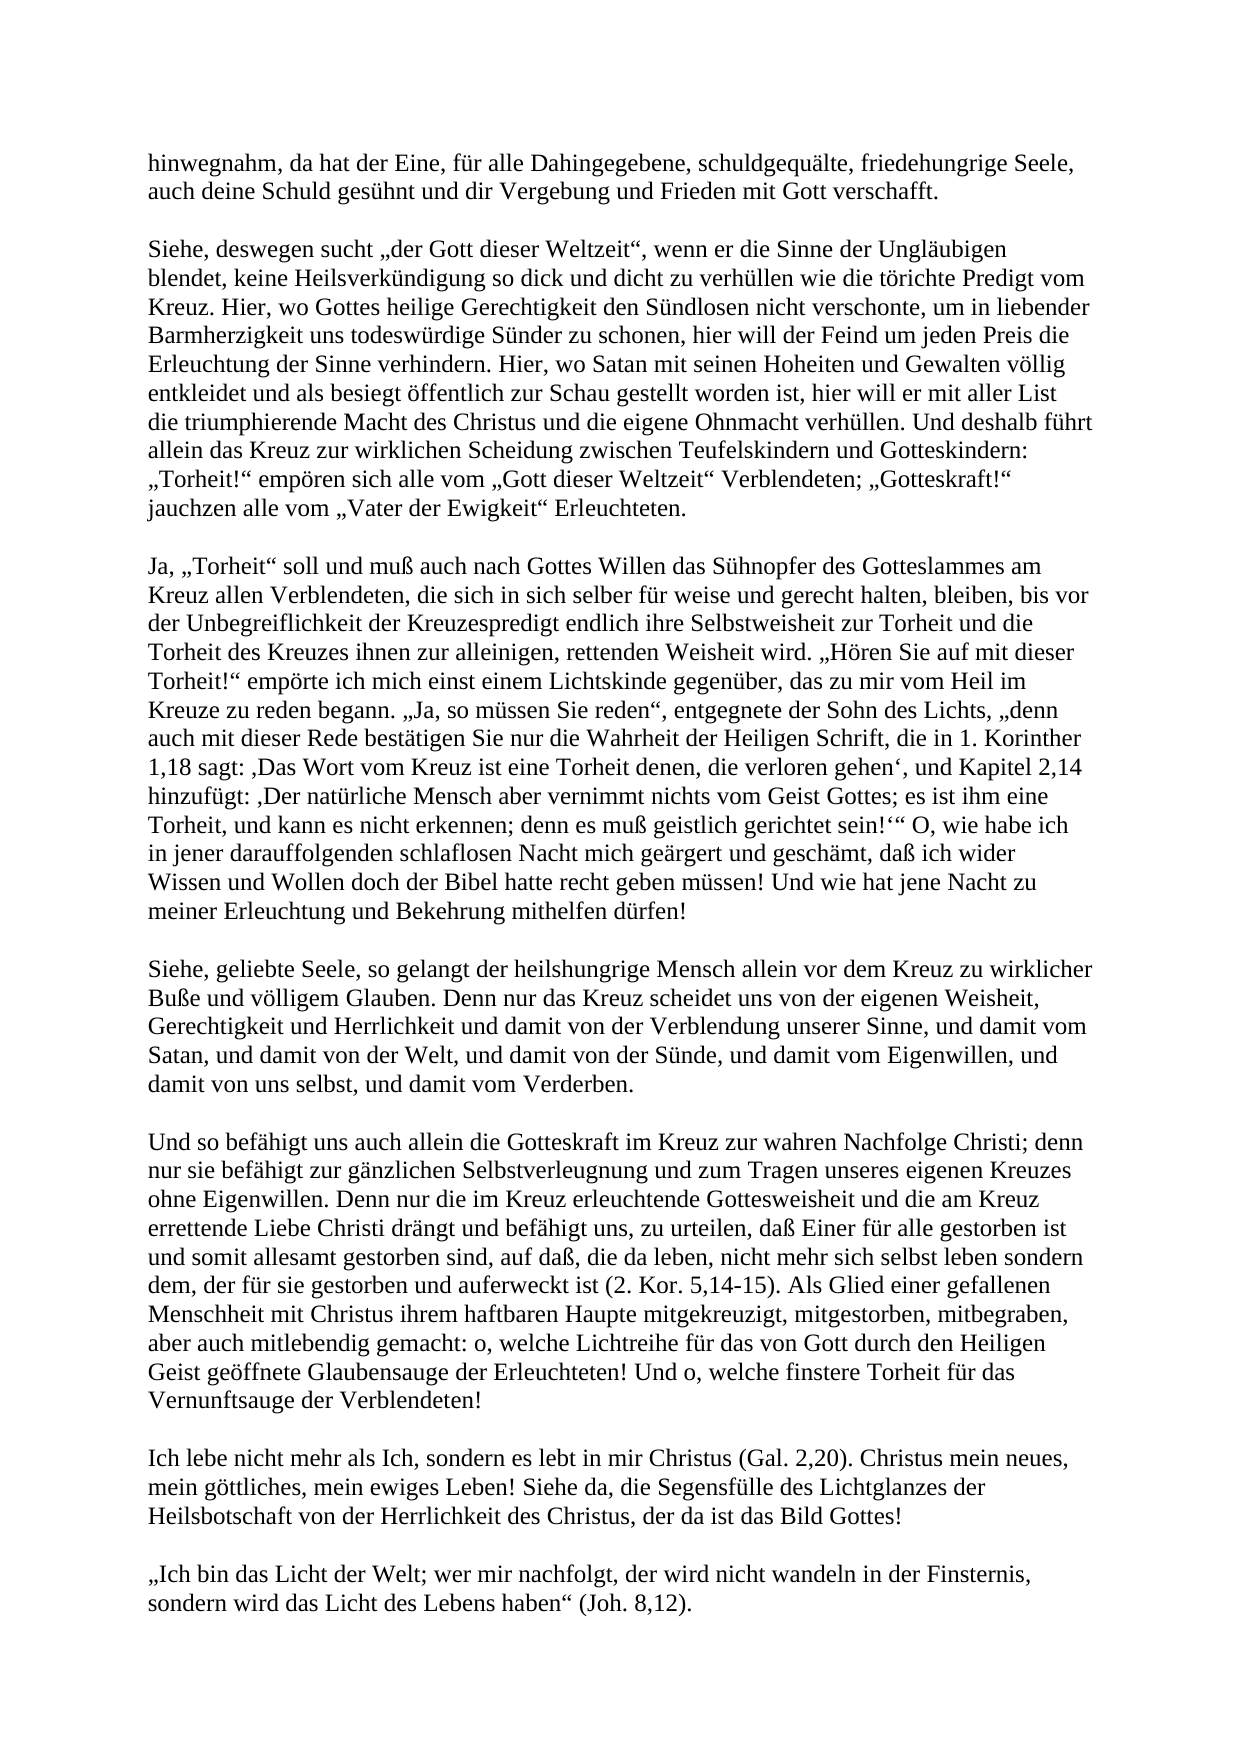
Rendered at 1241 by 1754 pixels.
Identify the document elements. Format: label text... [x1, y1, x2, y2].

text Ja, „Torheit“ soll und muß auch nach Gottes Willen das Sühnopfer des Gotteslammes am Kreuz allen Verblendeten, die sich in sich selber für weise und gerecht halten, bleiben, bis vor der Unbegreiflichkeit der Kreuzespredigt endlich ihre Selbstweisheit zur Torheit und die Torheit des Kreuzes ihnen zur alleinigen, rettenden Weisheit wird. „Hören Sie auf mit dieser Torheit!“ empörte ich mich einst einem Lichtskinde gegenüber, das zu mir vom Heil im Kreuze zu reden begann. „Ja, so müssen Sie reden“, entgegnete der Sohn des Lichts, „denn auch mit dieser Rede bestätigen Sie nur die Wahrheit der Heiligen Schrift, die in 1. Korinther 1,18 sagt: ,Das Wort vom Kreuz ist eine Torheit denen, die verloren gehenʻ, und Kapitel 2,14 hinzufügt: ,Der natürliche Mensch aber vernimmt nichts vom Geist Gottes; es ist ihm eine Torheit, und kann es nicht erkennen; denn es muß geistlich gerichtet sein!ʻ“ O, wie habe ich in jener darauffolgenden schlaflosen Nacht mich geärgert und geschämt, daß ich wider Wissen und Wollen doch der Bibel hatte recht geben müssen! Und wie hat jene Nacht zu meiner Erleuchtung und Bekehrung mithelfen dürfen! [148, 695, 1093, 1068]
text Und so befähigt uns auch allein die Gotteskraft im Kreuz zur wahren Nachfolge Christi; denn nur sie befähigt zur gänzlichen Selbstverleugnung und zum Tragen unseres eigenen Kreuzes ohne Eigenwillen. Denn nur die im Kreuz erleuchtende Gottesweisheit und die am Kreuz errettende Liebe Christi drängt und befähigt uns, zu urteilen, daß Einer für alle gestorben ist und somit allesamt gestorben sind, auf daß, die da leben, nicht mehr sich selbst leben sondern dem, der für sie gestorben und auferweckt ist (2. Kor. 5,14-15). Als Glied einer gefallenen Menschheit mit Christus ihrem haftbaren Haupte mitgekreuzigt, mitgestorben, mitbegraben, aber auch mitlebendig gemacht: o, welche Lichtreihe für das von Gott durch den Heiligen Geist geöffnete Glaubensauge der Erleuchteten! Und o, welche finstere Torheit für das Vernunftsauge der Verblendeten! [148, 1271, 1093, 1558]
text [148, 148, 1093, 349]
text Siehe, geliebte Seele, so gelangt der heilshungrige Mensch allein vor dem Kreuz zu wirklicher Buße und völligem Glauben. Denn nur das Kreuz scheidet uns von der eigenen Weisheit, Gerechtigkeit und Herrlichkeit und damit von der Verblendung unserer Sinne, und damit vom Satan, und damit von der Welt, und damit von der Sünde, und damit vom Eigenwillen, und damit von uns selbst, und damit vom Verderben. [148, 1098, 1093, 1241]
text Siehe, deswegen sucht „der Gott dieser Weltzeit“, wenn er die Sinne der Ungläubigen blendet, keine Heilsverkündigung so dick und dicht zu verhüllen wie die törichte Predigt vom Kreuz. Hier, wo Gottes heilige Gerechtigkeit den Sündlosen nicht verschonte, um in liebender Barmherzigkeit uns todeswürdige Sünder zu schonen, hier will der Feind um jeden Preis die Erleuchtung der Sinne verhindern. Hier, wo Satan mit seinen Hoheiten und Gewalten völlig entkleidet und als besiegt öffentlich zur Schau gestellt worden ist, hier will er mit aller List die triumphierende Macht des Christus und die eigene Ohnmacht verhüllen. Und deshalb führt allein das Kreuz zur wirklichen Scheidung zwischen Teufelskindern und Gotteskindern: „Torheit!“ empören sich alle vom „Gott dieser Weltzeit“ Verblendeten; „Gotteskraft!“ jauchzen alle vom „Vater der Ewigkeit“ Erleuchteten. [148, 378, 1093, 666]
